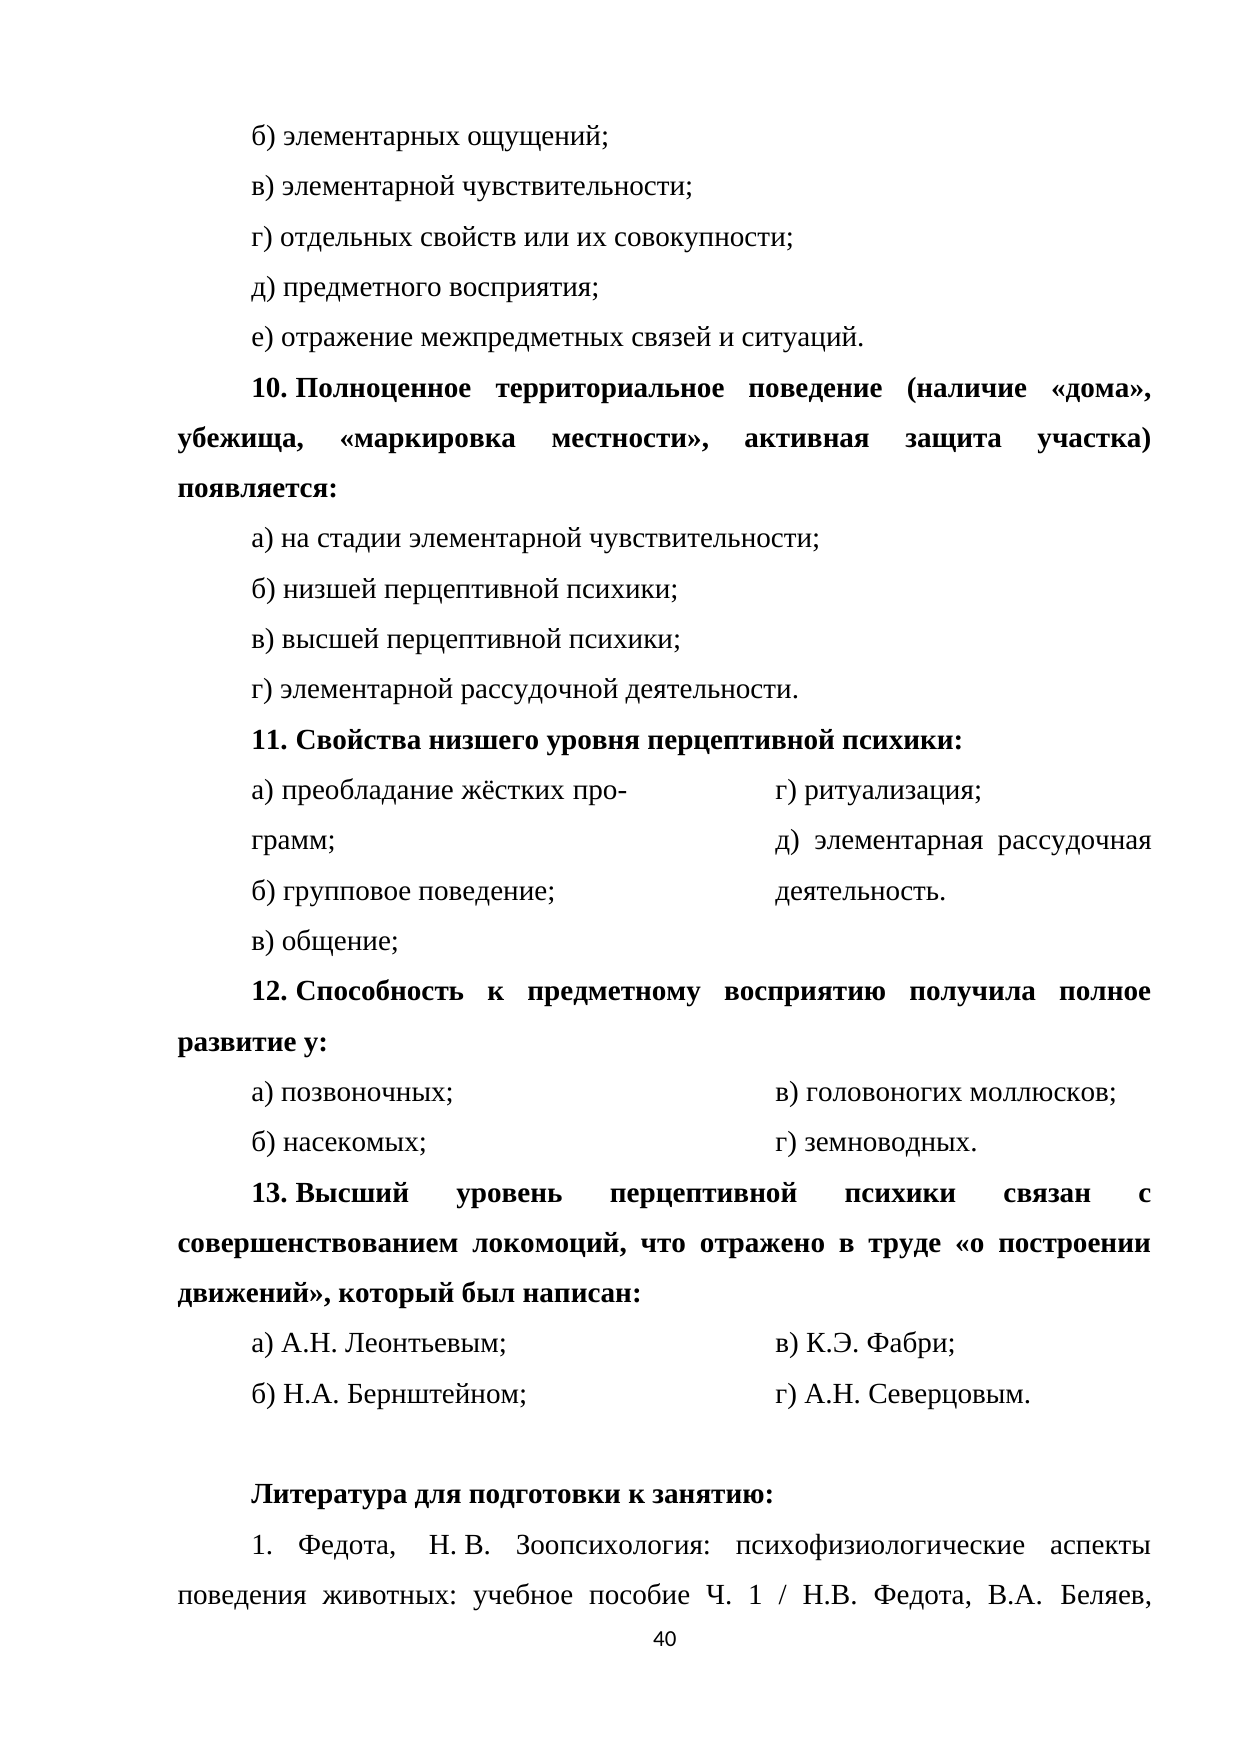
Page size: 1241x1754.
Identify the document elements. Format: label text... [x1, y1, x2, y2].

text е) отражение межпредметных связей и ситуаций. [177, 319, 1152, 353]
text в) головоногих моллюсков; [701, 1074, 1152, 1108]
text в) общение; [251, 923, 627, 957]
text б) элементарных ощущений; [177, 118, 1152, 152]
text Литература для подготовки к занятию: [177, 1477, 1152, 1510]
text д) элементарная рассудочная деятельность. [775, 822, 1152, 906]
text б) насекомых; [177, 1124, 627, 1158]
list Способность к предметному восприятию получила полное развитие у: [177, 973, 1152, 1057]
text б) групповое поведение; [251, 873, 627, 906]
text г) А.Н. Северцовым. [775, 1376, 1152, 1409]
text г) отдельных свойств или их совокупности; [177, 219, 1152, 252]
text а) преобладание жёстких про-грамм; [251, 772, 627, 856]
text б) низшей перцептивной психики; [251, 571, 1152, 604]
text г) ритуализация; [775, 772, 1152, 806]
text г) земноводных. [701, 1124, 1152, 1158]
list Высший уровень перцептивной психики связан с совершенствованием локомоций, что отражено в труде «о построении движений», который был написан: [177, 1175, 1152, 1309]
list Полноценное территориальное поведение (наличие «дома», убежища, «маркировка местности», активная защита участка) появляется: [177, 370, 1152, 504]
text г) элементарной рассудочной деятельности. [251, 672, 1152, 705]
text в) элементарной чувствительности; [177, 168, 1152, 202]
text а) позвоночных; [177, 1074, 627, 1108]
text а) А.Н. Леонтьевым; [251, 1326, 627, 1359]
text а) на стадии элементарной чувствительности; [251, 521, 1152, 554]
text в) высшей перцептивной психики; [251, 621, 1152, 655]
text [177, 1527, 1152, 1611]
text б) Н.А. Бернштейном; [251, 1376, 627, 1409]
text д) предметного восприятия; [177, 269, 1152, 303]
text в) К.Э. Фабри; [775, 1326, 1152, 1359]
list Свойства низшего уровня перцептивной психики: [177, 722, 1152, 755]
